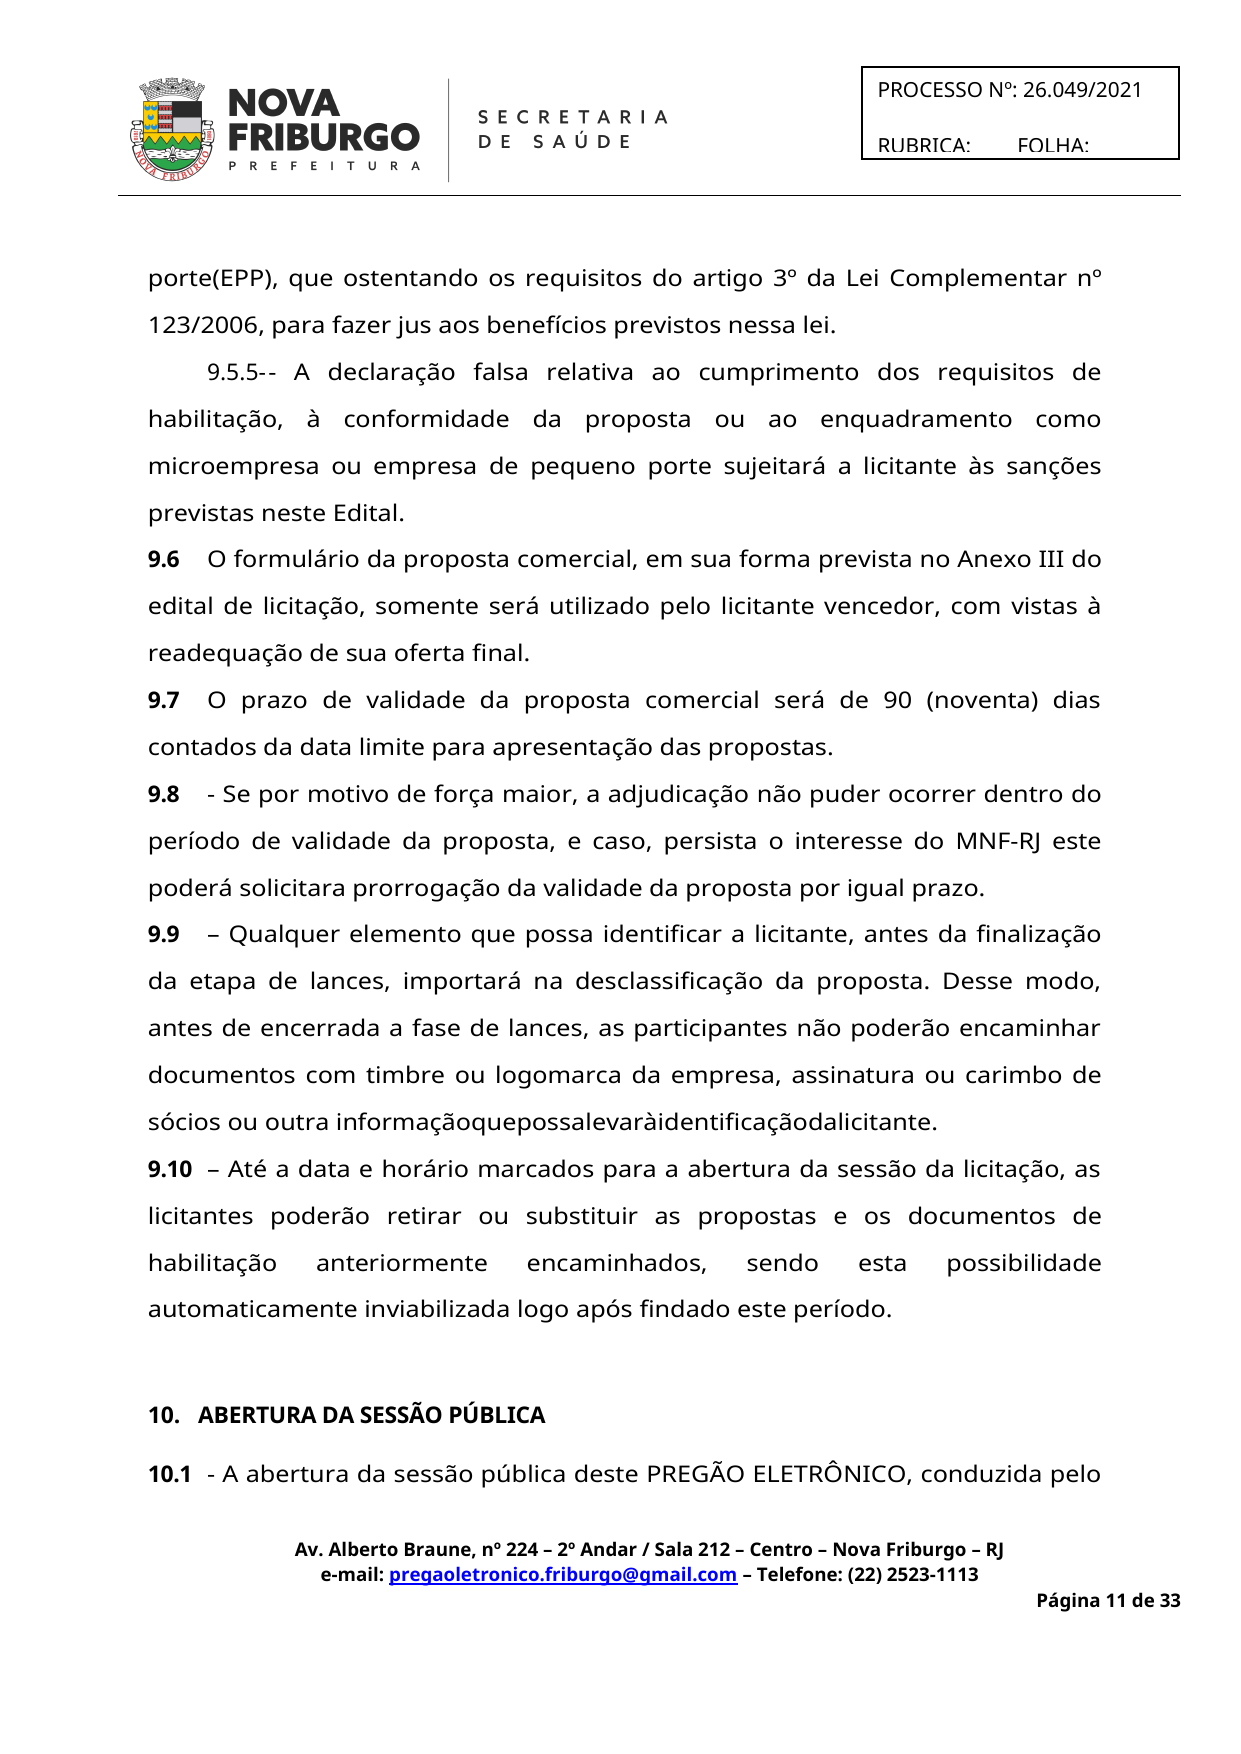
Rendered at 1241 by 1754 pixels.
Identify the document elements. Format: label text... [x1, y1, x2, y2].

list - Se por motivo de força maior, a adjudicação não puder ocorrer dentro do período de validade da proposta, e caso, persista o interesse do MNF-RJ este poderá solicitara prorrogação da validade da proposta por igual prazo. [148, 778, 1103, 903]
list – Qualquer elemento que possa identificar a licitante, antes da finalização da etapa de lances, importará na desclassificação da proposta. Desse modo, antes de encerrada a fase de lances, as participantes não poderão encaminhar documentos com timbre ou logomarca da empresa, assinatura ou carimbo de sócios ou outra informaçãoquepossalevaràidentificaçãodalicitante. [148, 918, 1103, 1137]
subtitle ABERTURA DA SESSÃO PÚBLICA [148, 1399, 1103, 1430]
list O prazo de validade da proposta comercial será de 90 (noventa) dias contados da data limite para apresentação das propostas. [148, 684, 1103, 762]
picture [118, 68, 683, 194]
list – Até a data e horário marcados para a abertura da sessão da licitação, as licitantes poderão retirar ou substituir as propostas e os documentos de habilitação anteriormente encaminhados, sendo esta possibilidade automaticamente inviabilizada logo após findado este período. [148, 1153, 1103, 1325]
list O formulário da proposta comercial, em sua forma prevista no Anexo III do edital de licitação, somente será utilizado pelo licitante vencedor, com vistas à readequação de sua oferta final. [148, 543, 1103, 668]
list - A declaração falsa relativa ao cumprimento dos requisitos de habilitação, à conformidade da proposta ou ao enquadramento como microempresa ou empresa de pequeno porte sujeitará a licitante às sanções previstas neste Edital. [148, 356, 1103, 528]
